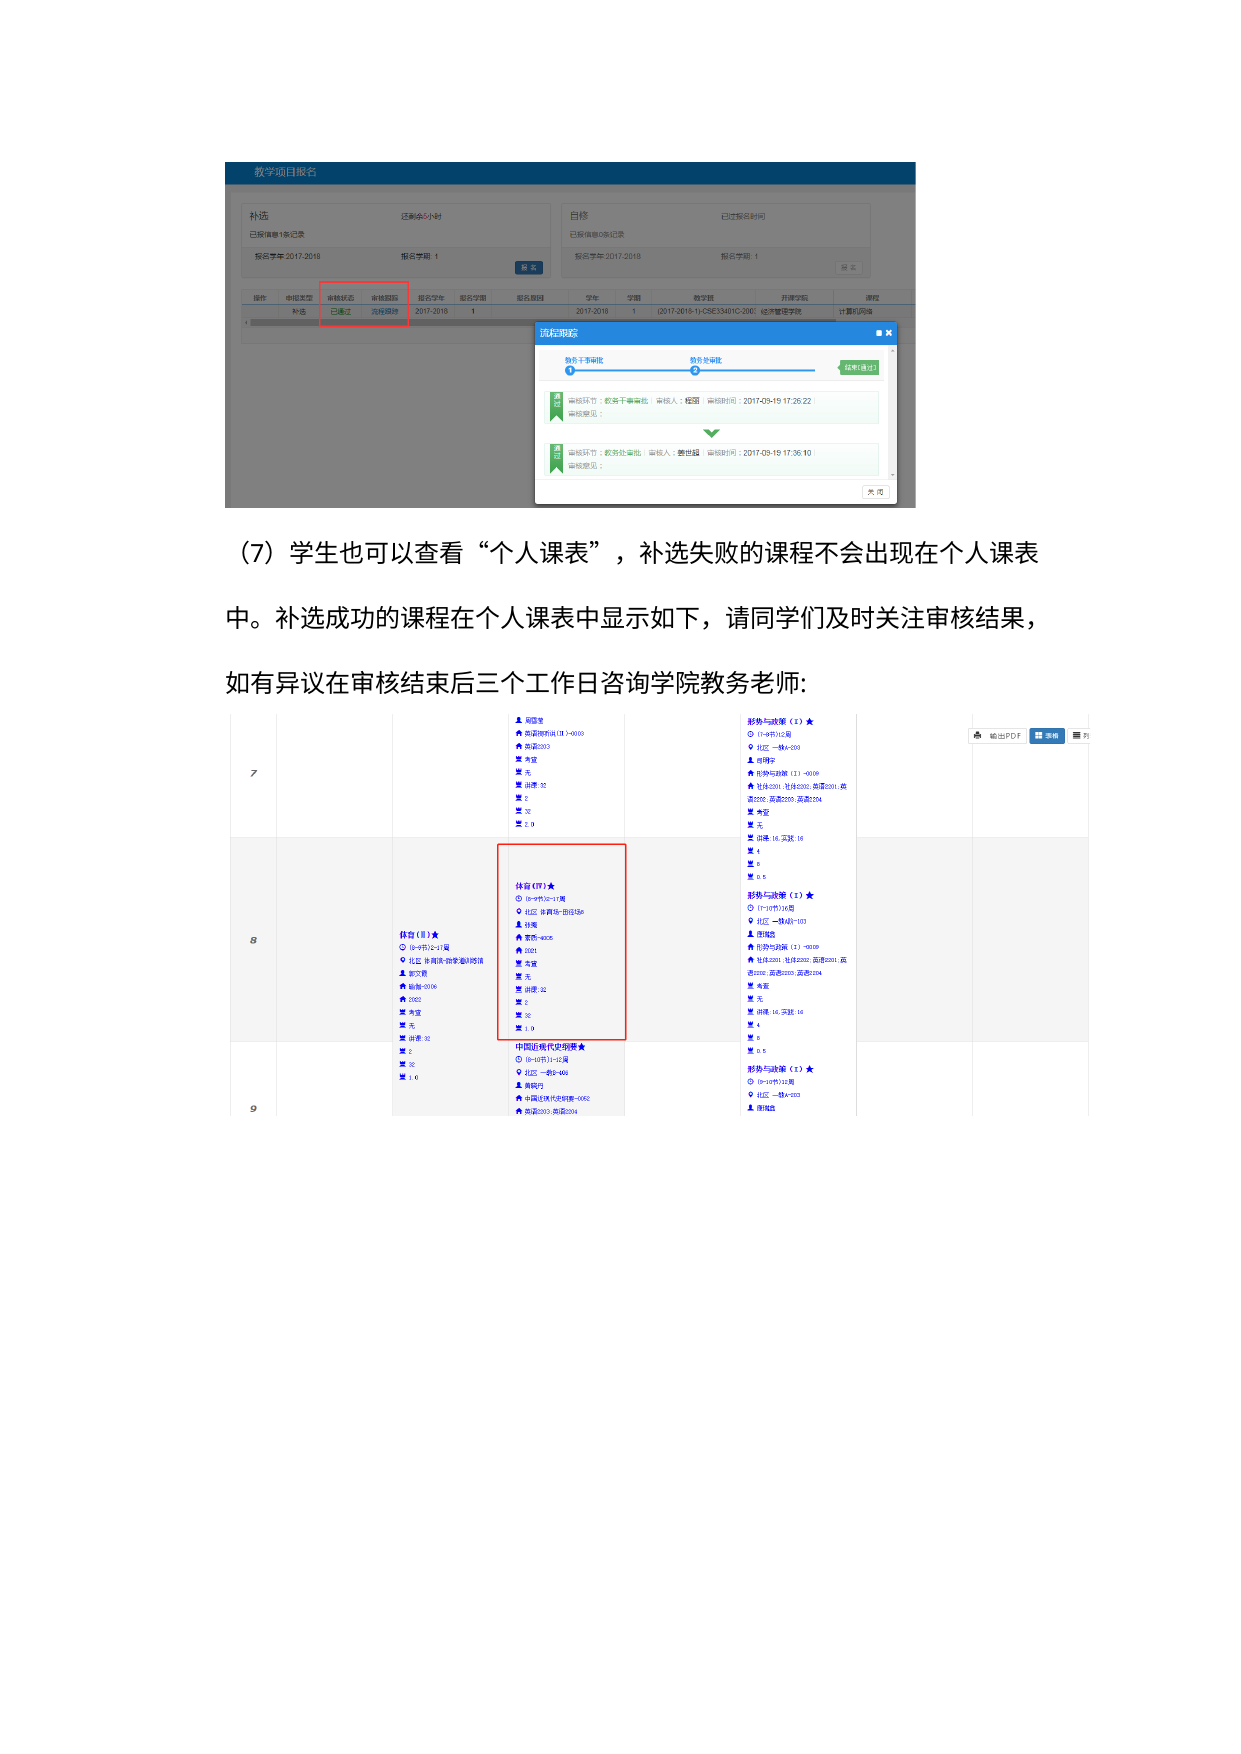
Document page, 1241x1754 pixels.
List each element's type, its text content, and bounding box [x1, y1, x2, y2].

picture [225, 162, 916, 508]
picture [225, 714, 1091, 1116]
list （7）学生也可以查看“个人课表”，补选失败的课程不会出现在个人课表中。补选成功的课程在个人课表中显示如下，请同学们及时关注审核结果，如有异议在审核结束后三个工作日咨询学院教务老师: [225, 519, 1053, 714]
